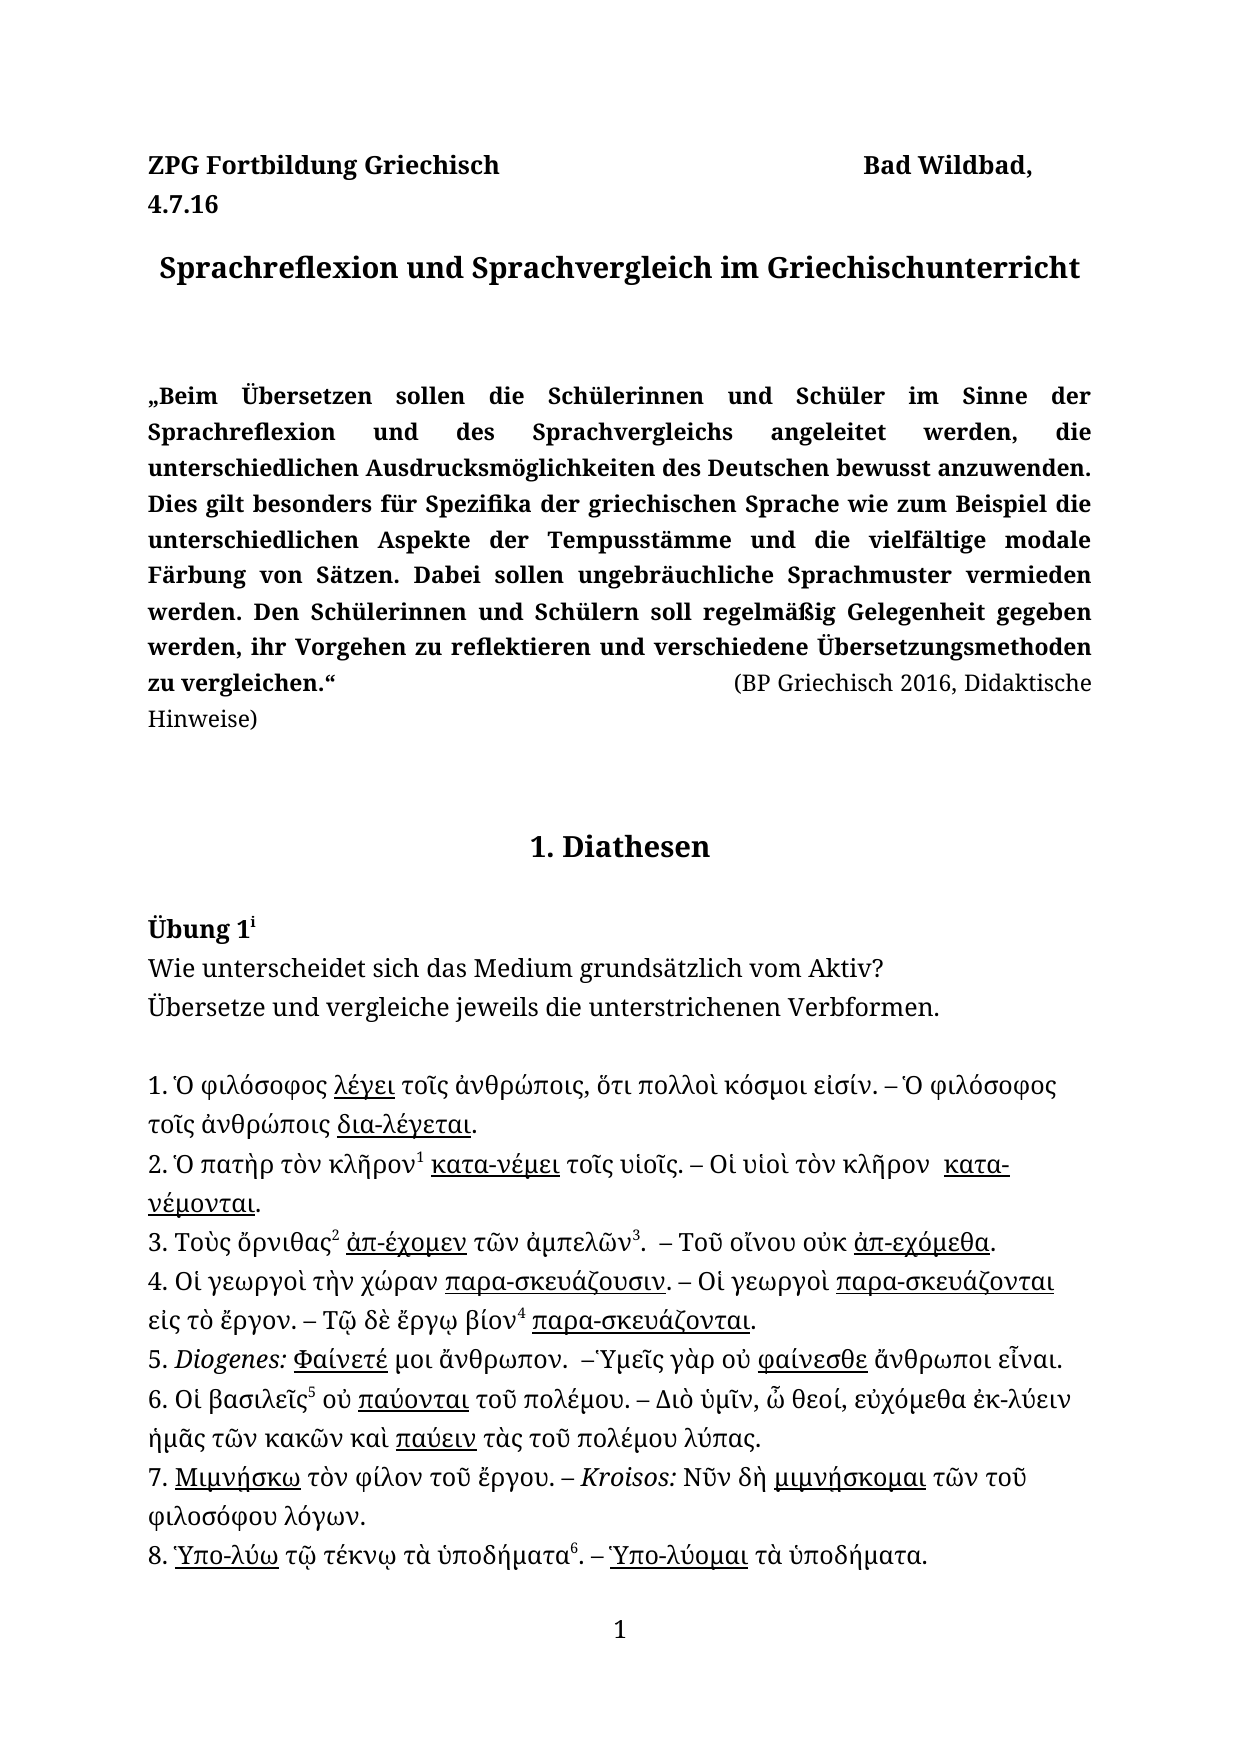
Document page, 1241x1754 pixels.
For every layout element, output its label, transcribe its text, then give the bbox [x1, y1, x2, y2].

text 1. Ὁ φιλόσοφος λέγει τοῖς ἀνθρώποις, ὅτι πολλοὶ κόσμοι εἰσίν. – Ὁ φιλόσοφος τοῖς ἀνθρώποις δια-λέγεται. [148, 1068, 1092, 1141]
text ZPG Fortbildung Griechisch Bad Wildbad, 4.7.16 [148, 148, 1092, 221]
text Sprachreflexion und Sprachvergleich im Griechischunterricht [148, 247, 1092, 287]
text 5. Diogenes: Φαίνετέ μοι ἄνθρωπον. –῾Υμεῖς γὰρ οὐ φαίνεσθε ἄνθρωποι εἶναι. [148, 1342, 1092, 1376]
text Wie unterscheidet sich das Medium grundsätzlich vom Aktiv? [148, 950, 1092, 984]
text 8. Ὑπο-λύω τῷ τέκνῳ τὰ ὑποδήματα6. – Ὑπο-λύομαι τὰ ὑποδήματα. [148, 1538, 1092, 1572]
text 7. Μιμνῄσκω τὸν φίλον τοῦ ἔργου. – Kroisos: Νῦν δὴ μιμνῄσκομαι τῶν τοῦ φιλοσόφου λόγων. [148, 1459, 1092, 1533]
text „Beim Übersetzen sollen die Schülerinnen und Schüler im Sinne der Sprachreflexion und des Sprachvergleichs angeleitet werden, die unterschiedlichen Ausdrucksmöglichkeiten des Deutschen bewusst anzuwenden. Dies gilt besonders für Spezifika der griechischen Sprache wie zum Beispiel die unterschiedlichen Aspekte der Tempusstämme und die vielfältige modale Färbung von Sätzen. Dabei sollen ungebräuchliche Sprachmuster vermieden werden. Den Schülerinnen und Schülern soll regelmäßig Gelegenheit gegeben werden, ihr Vorgehen zu reflektieren und verschiedene Übersetzungsmethoden zu vergleichen.“ (BP Griechisch 2016, Didaktische Hinweise) [148, 380, 1092, 734]
text 4. Οἱ γεωργοὶ τὴν χώραν παρα-σκευάζουσιν. – Οἱ γεωργοὶ παρα-σκευάζονται εἰς τὸ ἔργον. – Τῷ δὲ ἔργῳ βίον4 παρα-σκευάζονται. [148, 1264, 1092, 1337]
text Übersetze und vergleiche jeweils die unterstrichenen Verbformen. [148, 989, 1092, 1024]
text 6. Οἱ βασιλεῖς5 οὐ παύονται τοῦ πολέμου. – Διὸ ὑμῖν, ὦ θεοί, εὐχόμεθα ἐκ-λύειν ἡμᾶς τῶν κακῶν καὶ παύειν τὰς τοῦ πολέμου λύπας. [148, 1381, 1092, 1454]
text 2. Ὁ πατὴρ τὸν κλῆρον1 κατα-νέμει τοῖς υἱοῖς. – Οἱ υἱοὶ τὸν κλῆρον κατα-νέμονται. [148, 1146, 1092, 1219]
text 1. Diathesen [148, 826, 1092, 866]
text Übung 1 [148, 911, 1092, 945]
text 3. Τοὺς ὄρνιθας2 ἀπ-έχομεν τῶν ἀμπελῶν3. – Τοῦ οἴνου οὐκ ἀπ-εχόμεθα. [148, 1224, 1092, 1259]
